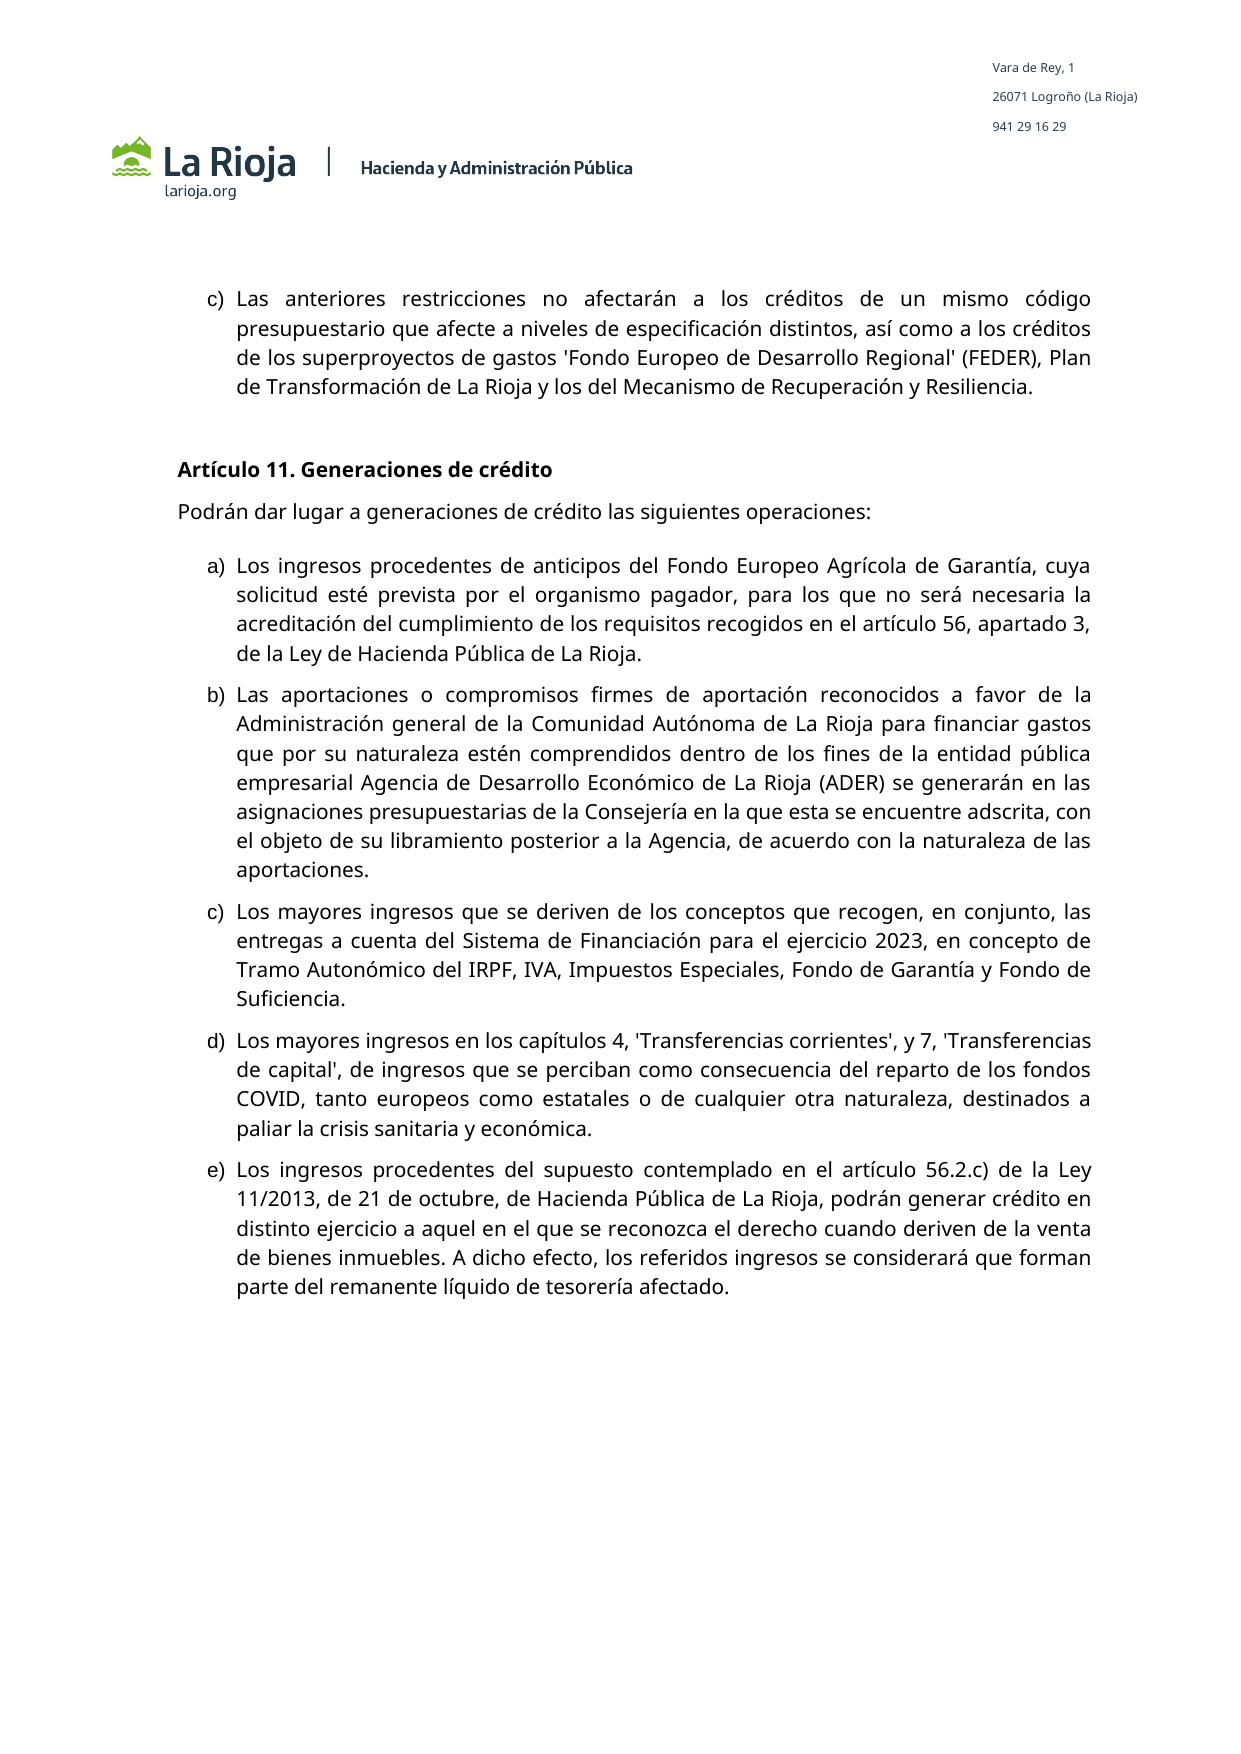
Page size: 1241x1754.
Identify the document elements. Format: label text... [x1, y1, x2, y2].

subtitle Artículo 11. Generaciones de crédito [177, 454, 1092, 483]
picture [19, 58, 1241, 296]
list Los ingresos procedentes del supuesto contemplado en el artículo 56.2.c) de la Ley 11/2013, de 21 de octubre, de Hacienda Pública de La Rioja, podrán generar crédito en distinto ejercicio a aquel en el que se reconozca el derecho cuando deriven de la venta de bienes inmuebles. A dicho efecto, los referidos ingresos se considerará que forman parte del remanente líquido de tesorería afectado. [207, 1154, 1092, 1300]
text Podrán dar lugar a generaciones de crédito las siguientes operaciones: [177, 496, 1092, 525]
list Los ingresos procedentes de anticipos del Fondo Europeo Agrícola de Garantía, cuya solicitud esté prevista por el organismo pagador, para los que no será necesaria la acreditación del cumplimiento de los requisitos recogidos en el artículo 56, apartado 3, de la Ley de Hacienda Pública de La Rioja. [207, 550, 1092, 667]
list Los mayores ingresos que se deriven de los conceptos que recogen, en conjunto, las entregas a cuenta del Sistema de Financiación para el ejercicio 2023, en concepto de Tramo Autonómico del IRPF, IVA, Impuestos Especiales, Fondo de Garantía y Fondo de Suficiencia. [207, 896, 1092, 1013]
list Los mayores ingresos en los capítulos 4, 'Transferencias corrientes', y 7, 'Transferencias de capital', de ingresos que se perciban como consecuencia del reparto de los fondos COVID, tanto europeos como estatales o de cualquier otra naturaleza, destinados a paliar la crisis sanitaria y económica. [207, 1025, 1092, 1142]
list Las anteriores restricciones no afectarán a los créditos de un mismo código presupuestario que afecte a niveles de especificación distintos, así como a los créditos de los superproyectos de gastos 'Fondo Europeo de Desarrollo Regional' (FEDER), Plan de Transformación de La Rioja y los del Mecanismo de Recuperación y Resiliencia. [207, 283, 1092, 400]
list Las aportaciones o compromisos firmes de aportación reconocidos a favor de la Administración general de la Comunidad Autónoma de La Rioja para financiar gastos que por su naturaleza estén comprendidos dentro de los fines de la entidad pública empresarial Agencia de Desarrollo Económico de La Rioja (ADER) se generarán en las asignaciones presupuestarias de la Consejería en la que esta se encuentre adscrita, con el objeto de su libramiento posterior a la Agencia, de acuerdo con la naturaleza de las aportaciones. [207, 679, 1092, 883]
